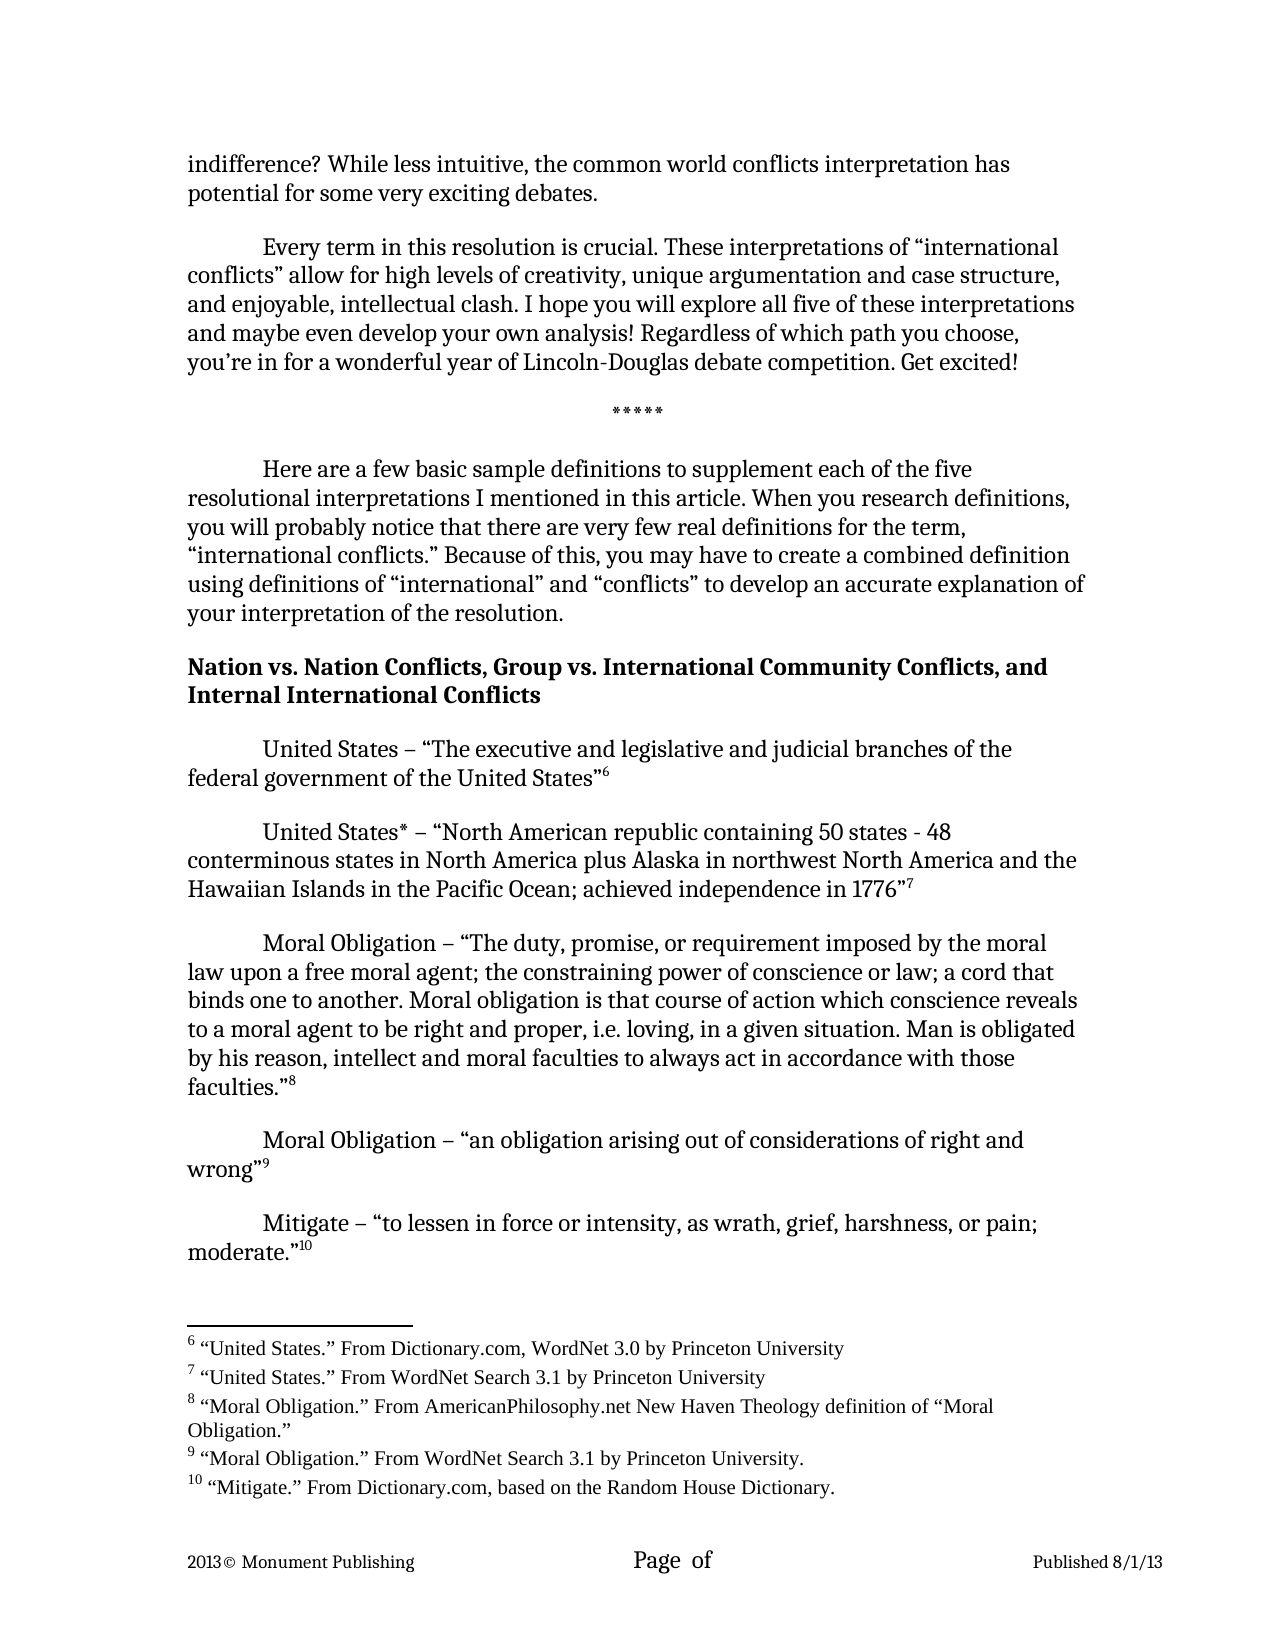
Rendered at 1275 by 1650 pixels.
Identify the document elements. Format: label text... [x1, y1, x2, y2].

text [187, 150, 1087, 207]
text Here are a few basic sample definitions to supplement each of the five resolutional interpretations I mentioned in this article. When you research definitions, you will probably notice that there are very few real definitions for the term, “international conflicts.” Because of this, you may have to create a combined definition using definitions of “international” and “conflicts” to develop an accurate explanation of your interpretation of the resolution. [187, 455, 1087, 627]
text Mitigate – “to lessen in force or intensity, as wrath, grief, harshness, or pain; moderate.” [187, 1209, 1087, 1266]
text Moral Obligation – “The duty, promise, or requirement imposed by the moral law upon a free moral agent; the constraining power of conscience or law; a cord that binds one to another. Moral obligation is that course of action which conscience reveals to a moral agent to be right and proper, i.e. loving, in a given situation. Man is obligated by his reason, intellect and moral faculties to always act in accordance with those faculties.” [187, 929, 1087, 1101]
text Nation vs. Nation Conflicts, Group vs. International Community Conflicts, and Internal International Conflicts [187, 652, 1087, 710]
text United States – “The executive and legislative and judicial branches of the federal government of the United States” [187, 735, 1087, 792]
text ***** [187, 401, 1087, 430]
text Moral Obligation – “an obligation arising out of considerations of right and wrong” [187, 1126, 1087, 1184]
text Every term in this resolution is crucial. These interpretations of “international conflicts” allow for high levels of creativity, unique argumentation and case structure, and enjoyable, intellectual clash. I hope you will explore all five of these interpretations and maybe even develop your own analysis! Regardless of which path you choose, you’re in for a wonderful year of Lincoln-Douglas debate competition. Get excited! [187, 232, 1087, 376]
text United States* – “North American republic containing 50 states - 48 conterminous states in North America plus Alaska in northwest North America and the Hawaiian Islands in the Pacific Ocean; achieved independence in 1776” [187, 817, 1087, 904]
